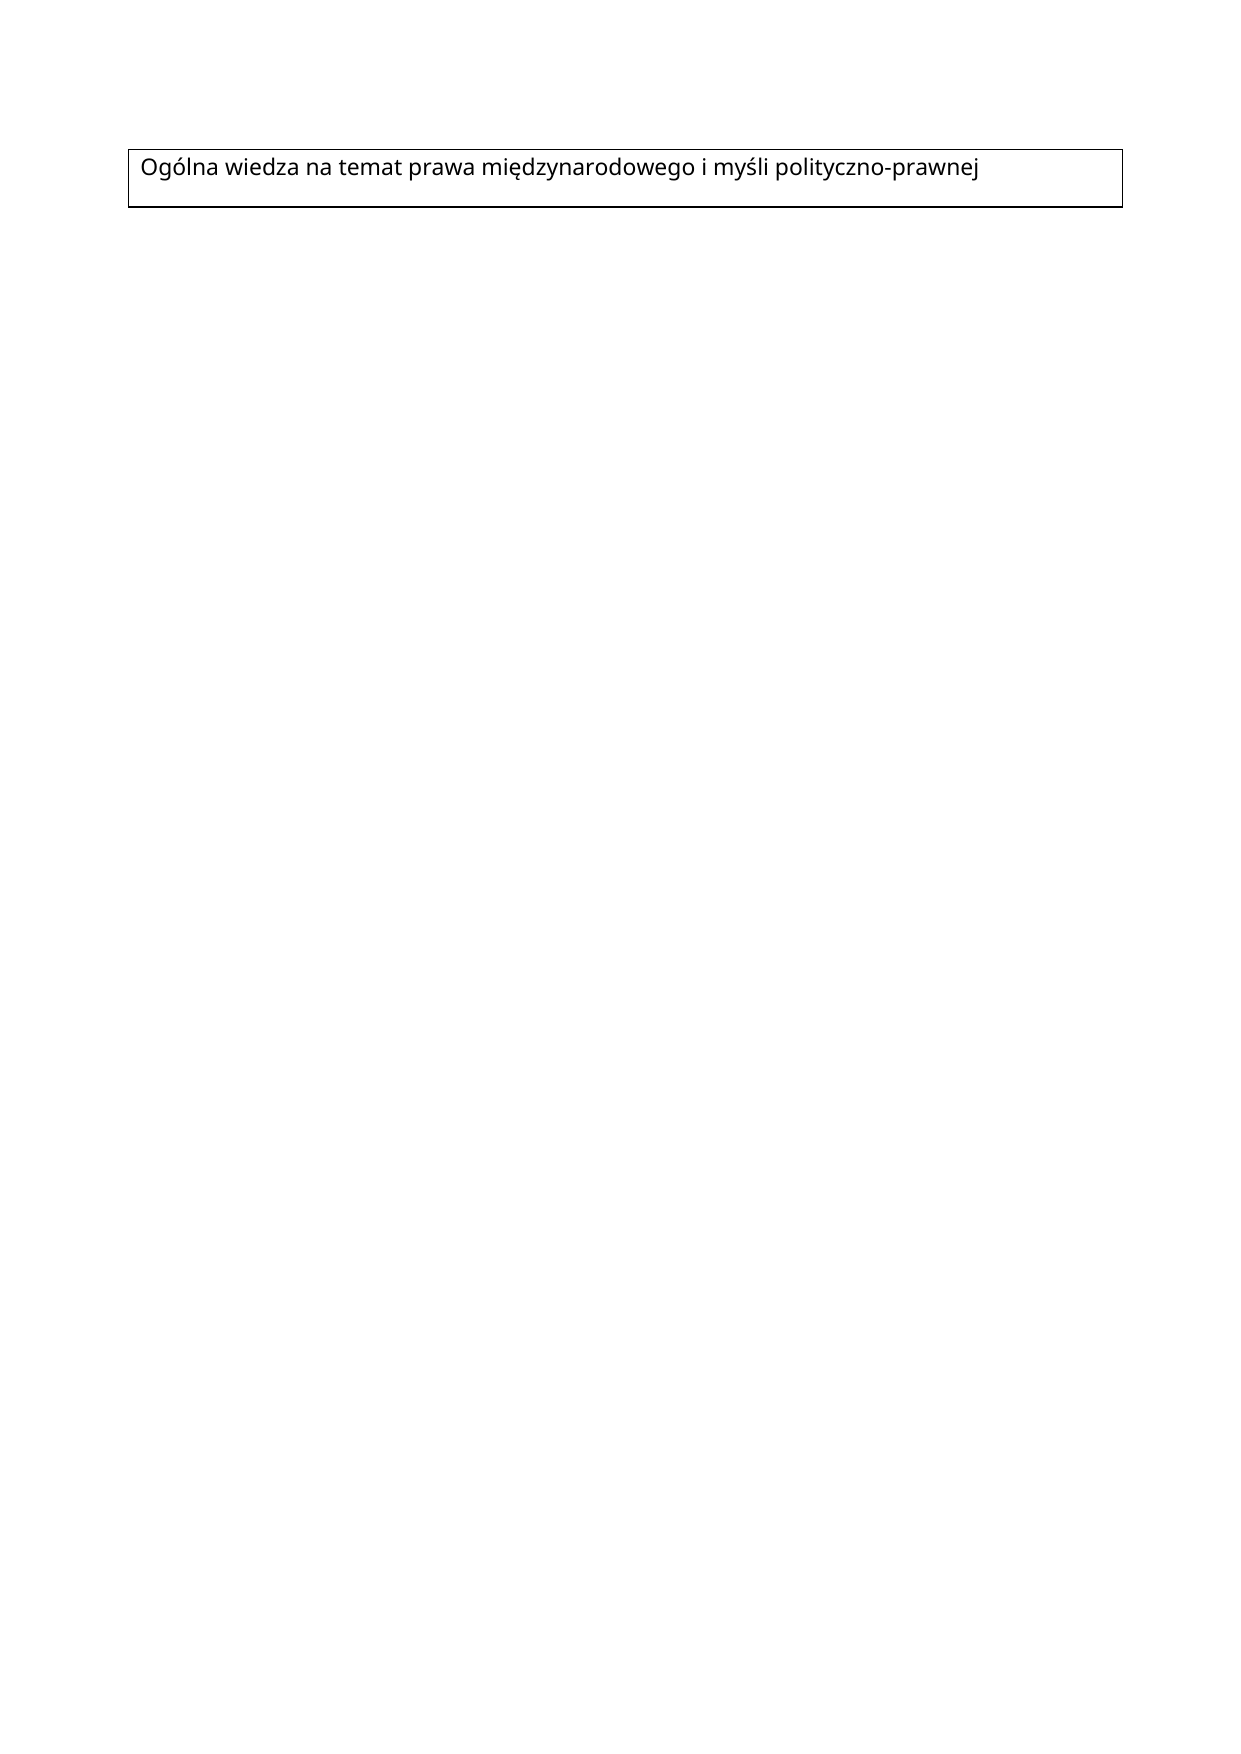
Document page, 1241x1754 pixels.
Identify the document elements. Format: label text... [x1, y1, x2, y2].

table_header Ogólna wiedza na temat prawa międzynarodowego i myśli polityczno-prawnej [129, 150, 1122, 206]
